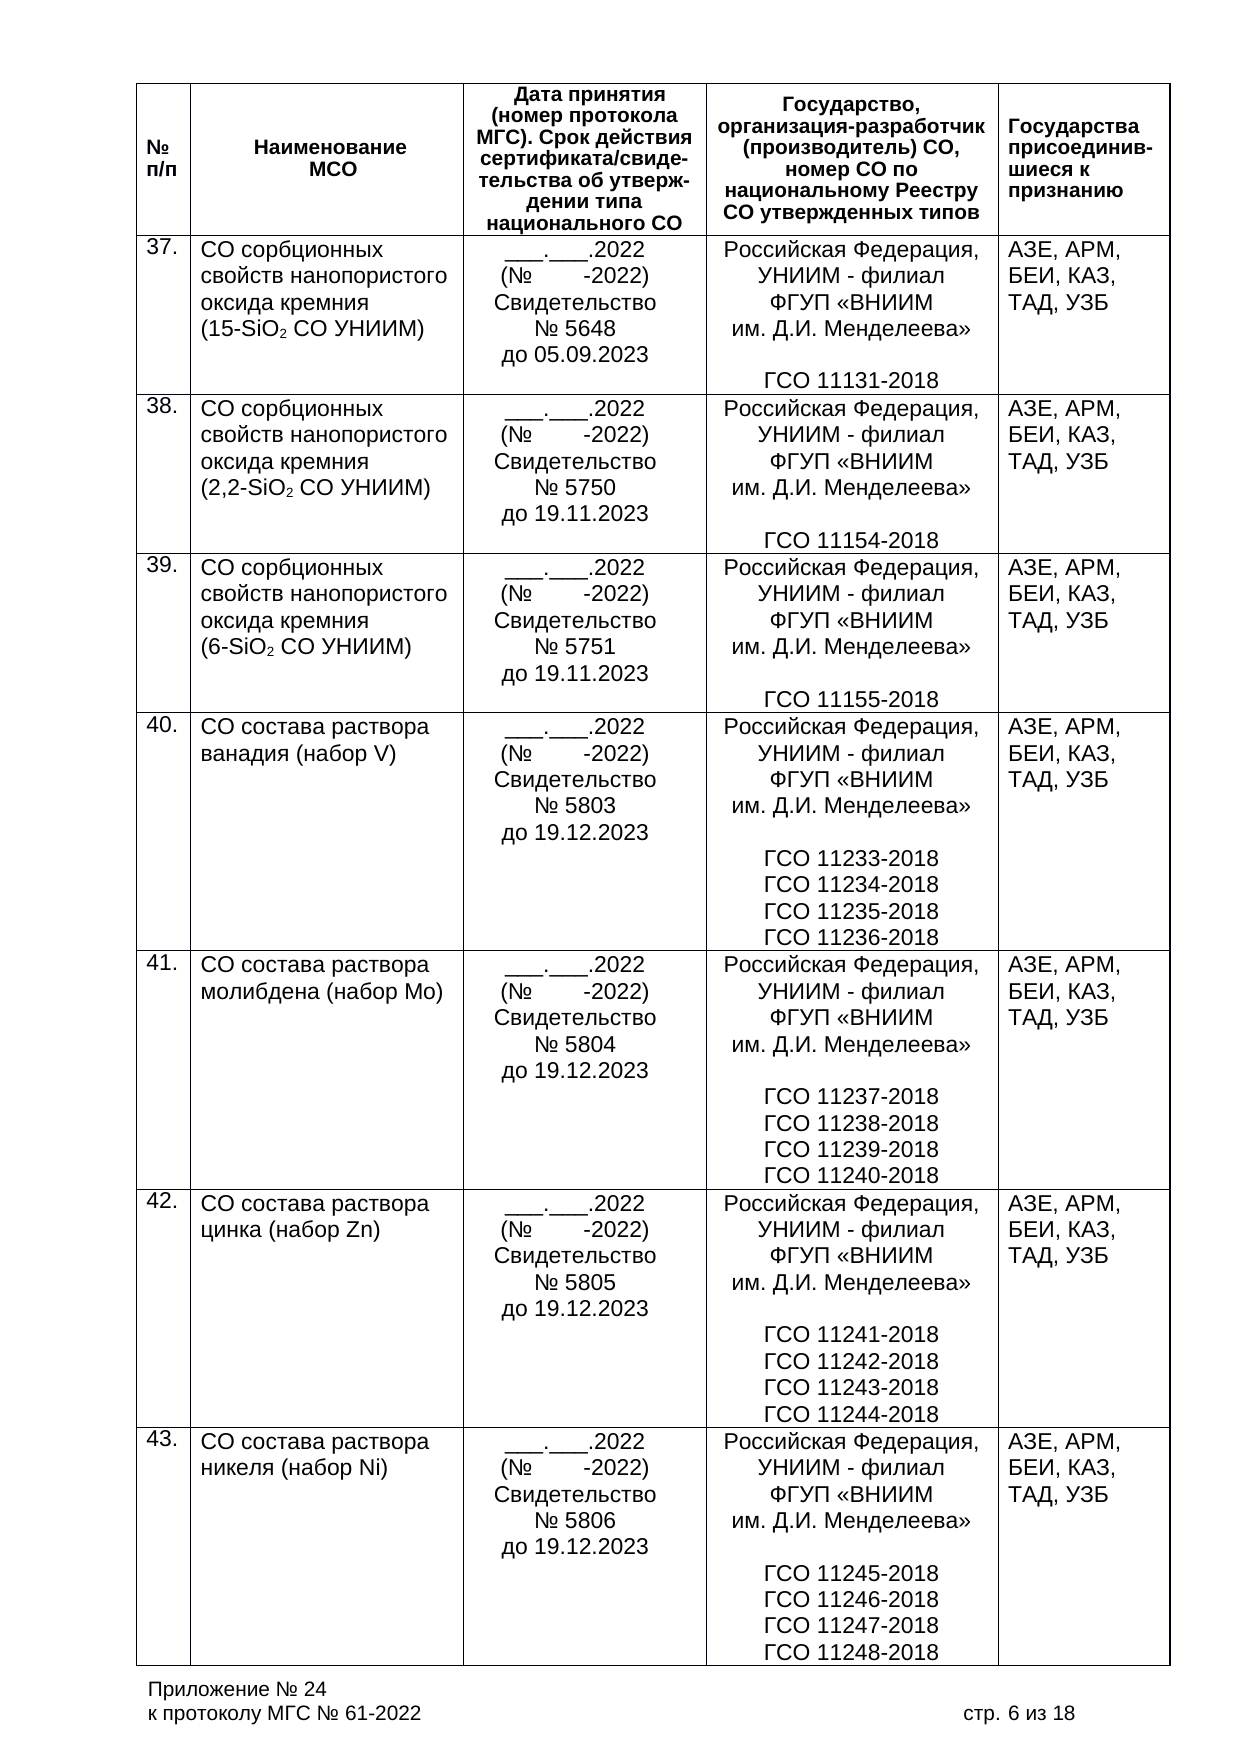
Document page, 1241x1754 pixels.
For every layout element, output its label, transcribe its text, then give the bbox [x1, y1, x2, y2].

table_cell СО сорбционных свойств нанопористого оксида кремния (6-SiO2 СО УНИИМ) [191, 554, 463, 712]
table_cell АЗЕ, АРМ, БЕИ, КАЗ, ТАД, УЗБ [999, 951, 1169, 1189]
table_header Государство, организация-разработчик (производитель) СО, номер СО по национальному Реестру СО утвержденных типов [707, 84, 998, 235]
table_header Наименование МСО [191, 84, 463, 235]
table_cell СО сорбционных свойств нанопористого оксида кремния (2,2-SiO2 СО УНИИМ) [191, 395, 463, 553]
table_cell АЗЕ, АРМ, БЕИ, КАЗ, ТАД, УЗБ [999, 236, 1169, 394]
table_cell ___.___.2022 (№ -2022) Свидетельство № 5803 до 19.12.2023 [464, 713, 706, 950]
table_header Государства присоединив-шиеся к признанию [999, 84, 1169, 235]
table_cell [137, 713, 190, 950]
table_cell ___.___.2022 (№ -2022) Свидетельство № 5806 до 19.12.2023 [464, 1428, 706, 1665]
table_cell АЗЕ, АРМ, БЕИ, КАЗ, ТАД, УЗБ [999, 713, 1169, 950]
table_cell [137, 1190, 190, 1427]
table_cell СО состава раствора цинка (набор Zn) [191, 1190, 463, 1427]
table_cell ___.___.2022 (№ -2022) Свидетельство № 5805 до 19.12.2023 [464, 1190, 706, 1427]
table_cell [137, 951, 190, 1189]
table_cell [137, 1428, 190, 1665]
table_cell СО сорбционных свойств нанопористого оксида кремния (15-SiO2 СО УНИИМ) [191, 236, 463, 394]
table_cell [137, 395, 190, 553]
table_cell ___.___.2022 (№ -2022) Свидетельство № 5648 до 05.09.2023 [464, 236, 706, 394]
table_cell [137, 554, 190, 712]
table_cell АЗЕ, АРМ, БЕИ, КАЗ, ТАД, УЗБ [999, 554, 1169, 712]
table_cell Российская Федерация, УНИИМ - филиал ФГУП «ВНИИМ им. Д.И. Менделеева» ГСО 11233-2018 ГСО 11234-2018 ГСО 11235-2018 ГСО 11236-2018 [707, 713, 998, 950]
table_cell СО состава раствора ванадия (набор V) [191, 713, 463, 950]
table_cell Российская Федерация, УНИИМ - филиал ФГУП «ВНИИМ им. Д.И. Менделеева» ГСО 11154-2018 [707, 395, 998, 553]
table_header № п/п [137, 84, 190, 235]
table_cell Российская Федерация, УНИИМ - филиал ФГУП «ВНИИМ им. Д.И. Менделеева» ГСО 11155-2018 [707, 554, 998, 712]
table_cell АЗЕ, АРМ, БЕИ, КАЗ, ТАД, УЗБ [999, 1190, 1169, 1427]
table_cell ___.___.2022 (№ -2022) Свидетельство № 5750 до 19.11.2023 [464, 395, 706, 553]
table_cell АЗЕ, АРМ, БЕИ, КАЗ, ТАД, УЗБ [999, 1428, 1169, 1665]
table_cell Российская Федерация, УНИИМ - филиал ФГУП «ВНИИМ им. Д.И. Менделеева» ГСО 11245-2018 ГСО 11246-2018 ГСО 11247-2018 ГСО 11248-2018 [707, 1428, 998, 1665]
table_cell СО состава раствора молибдена (набор Mo) [191, 951, 463, 1189]
table_cell Российская Федерация, УНИИМ - филиал ФГУП «ВНИИМ им. Д.И. Менделеева» ГСО 11237-2018 ГСО 11238-2018 ГСО 11239-2018 ГСО 11240-2018 [707, 951, 998, 1189]
table_header Дата принятия (номер протокола МГС). Срок действия сертификата/свиде-тельства об утверж-дении типа национального СО [464, 84, 706, 235]
table_cell АЗЕ, АРМ, БЕИ, КАЗ, ТАД, УЗБ [999, 395, 1169, 553]
table_cell СО состава раствора никеля (набор Ni) [191, 1428, 463, 1665]
table_cell [137, 236, 190, 394]
table_cell Российская Федерация, УНИИМ - филиал ФГУП «ВНИИМ им. Д.И. Менделеева» ГСО 11241-2018 ГСО 11242-2018 ГСО 11243-2018 ГСО 11244-2018 [707, 1190, 998, 1427]
table_cell Российская Федерация, УНИИМ - филиал ФГУП «ВНИИМ им. Д.И. Менделеева» ГСО 11131-2018 [707, 236, 998, 394]
table_cell ___.___.2022 (№ -2022) Свидетельство № 5804 до 19.12.2023 [464, 951, 706, 1189]
table_cell ___.___.2022 (№ -2022) Свидетельство № 5751 до 19.11.2023 [464, 554, 706, 712]
